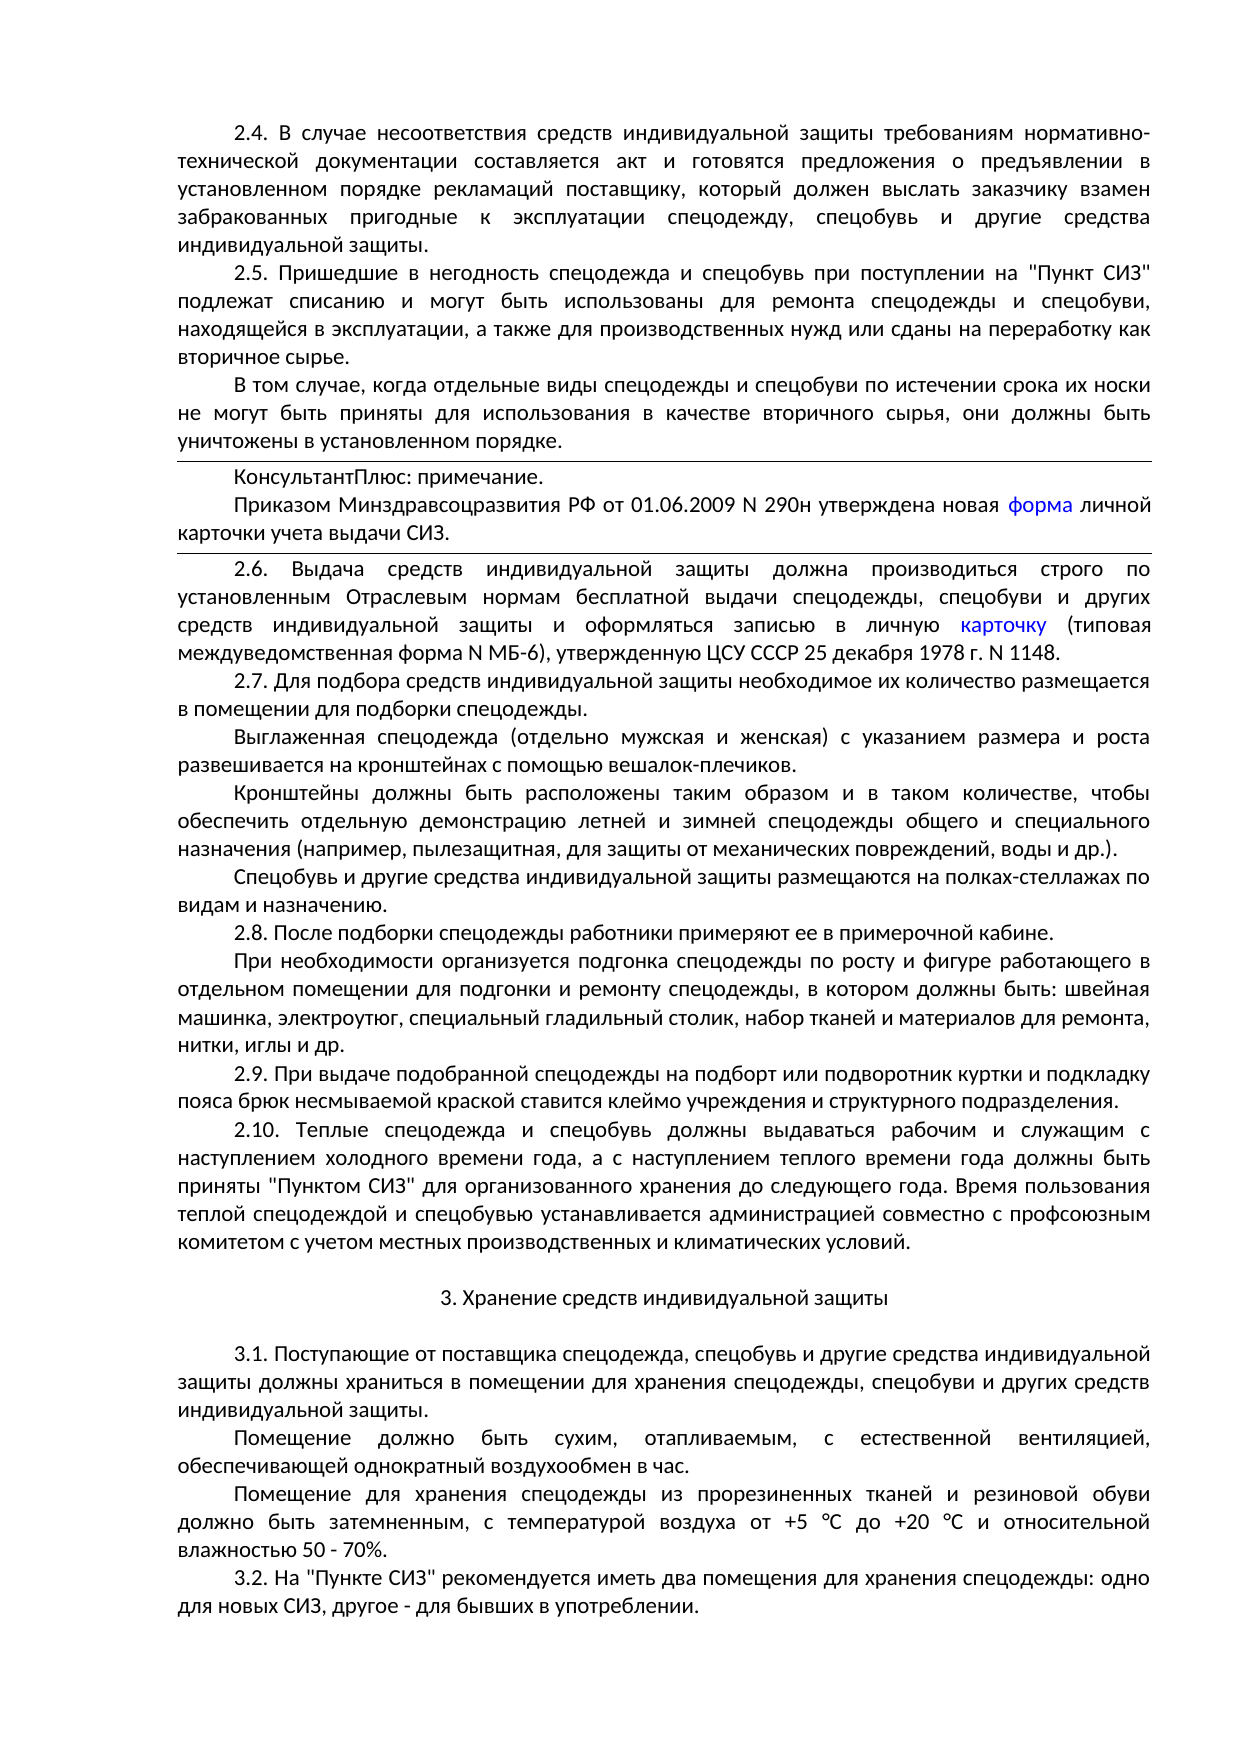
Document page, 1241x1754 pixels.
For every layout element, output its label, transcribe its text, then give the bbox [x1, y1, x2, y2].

text Помещение должно быть сухим, отапливаемым, с естественной вентиляцией, обеспечивающей однократный воздухообмен в час. [177, 1423, 1152, 1479]
text Спецобувь и другие средства индивидуальной защиты размещаются на полках-стеллажах по видам и назначению. [177, 862, 1152, 918]
text 3.2. На "Пункте СИЗ" рекомендуется иметь два помещения для хранения спецодежды: одно для новых СИЗ, другое - для бывших в употреблении. [177, 1563, 1152, 1619]
text 2.7. Для подбора средств индивидуальной защиты необходимое их количество размещается в помещении для подборки спецодежды. [177, 666, 1152, 722]
text Выглаженная спецодежда (отдельно мужская и женская) с указанием размера и роста развешивается на кронштейнах с помощью вешалок-плечиков. [177, 722, 1152, 778]
text При необходимости организуется подгонка спецодежды по росту и фигуре работающего в отдельном помещении для подгонки и ремонту спецодежды, в котором должны быть: швейная машинка, электроутюг, специальный гладильный столик, набор тканей и материалов для ремонта, нитки, иглы и др. [177, 947, 1152, 1059]
text 2.10. Теплые спецодежда и спецобувь должны выдаваться рабочим и служащим с наступлением холодного времени года, а с наступлением теплого времени года должны быть приняты "Пунктом СИЗ" для организованного хранения до следующего года. Время пользования теплой спецодеждой и спецобувью устанавливается администрацией совместно с профсоюзным комитетом с учетом местных производственных и климатических условий. [177, 1115, 1152, 1255]
text КонсультантПлюс: примечание. [177, 462, 1152, 490]
text Кронштейны должны быть расположены таким образом и в таком количестве, чтобы обеспечить отдельную демонстрацию летней и зимней спецодежды общего и специального назначения (например, пылезащитная, для защиты от механических повреждений, воды и др.). [177, 778, 1152, 862]
text 3.1. Поступающие от поставщика спецодежда, спецобувь и другие средства индивидуальной защиты должны храниться в помещении для хранения спецодежды, спецобуви и других средств индивидуальной защиты. [177, 1339, 1152, 1423]
text 2.9. При выдаче подобранной спецодежды на подборт или подворотник куртки и подкладку пояса брюк несмываемой краской ставится клеймо учреждения и структурного подразделения. [177, 1059, 1152, 1115]
text 2.5. Пришедшие в негодность спецодежда и спецобувь при поступлении на "Пункт СИЗ" подлежат списанию и могут быть использованы для ремонта спецодежды и спецобуви, находящейся в эксплуатации, а также для производственных нужд или сданы на переработку как вторичное сырье. [177, 258, 1152, 370]
text В том случае, когда отдельные виды спецодежды и спецобуви по истечении срока их носки не могут быть приняты для использования в качестве вторичного сырья, они должны быть уничтожены в установленном порядке. [177, 370, 1152, 454]
text Помещение для хранения спецодежды из прорезиненных тканей и резиновой обуви должно быть затемненным, с температурой воздуха от +5 °C до +20 °C и относительной влажностью 50 - 70%. [177, 1479, 1152, 1563]
text 2.6. Выдача средств индивидуальной защиты должна производиться строго по установленным Отраслевым нормам бесплатной выдачи спецодежды, спецобуви и других средств индивидуальной защиты и оформляться записью в личную карточку (типовая междуведомственная форма N МБ-6), утвержденную ЦСУ СССР 25 декабря 1978 г. N 1148. [177, 554, 1152, 666]
text Приказом Минздравсоцразвития РФ от 01.06.2009 N 290н утверждена новая форма личной карточки учета выдачи СИЗ. [177, 490, 1152, 546]
text 2.8. После подборки спецодежды работники примеряют ее в примерочной кабине. [177, 918, 1152, 947]
text 3. Хранение средств индивидуальной защиты [177, 1283, 1152, 1311]
text 2.4. В случае несоответствия средств индивидуальной защиты требованиям нормативно-технической документации составляется акт и готовятся предложения о предъявлении в установленном порядке рекламаций поставщику, который должен выслать заказчику взамен забракованных пригодные к эксплуатации спецодежду, спецобувь и другие средства индивидуальной защиты. [177, 118, 1152, 258]
